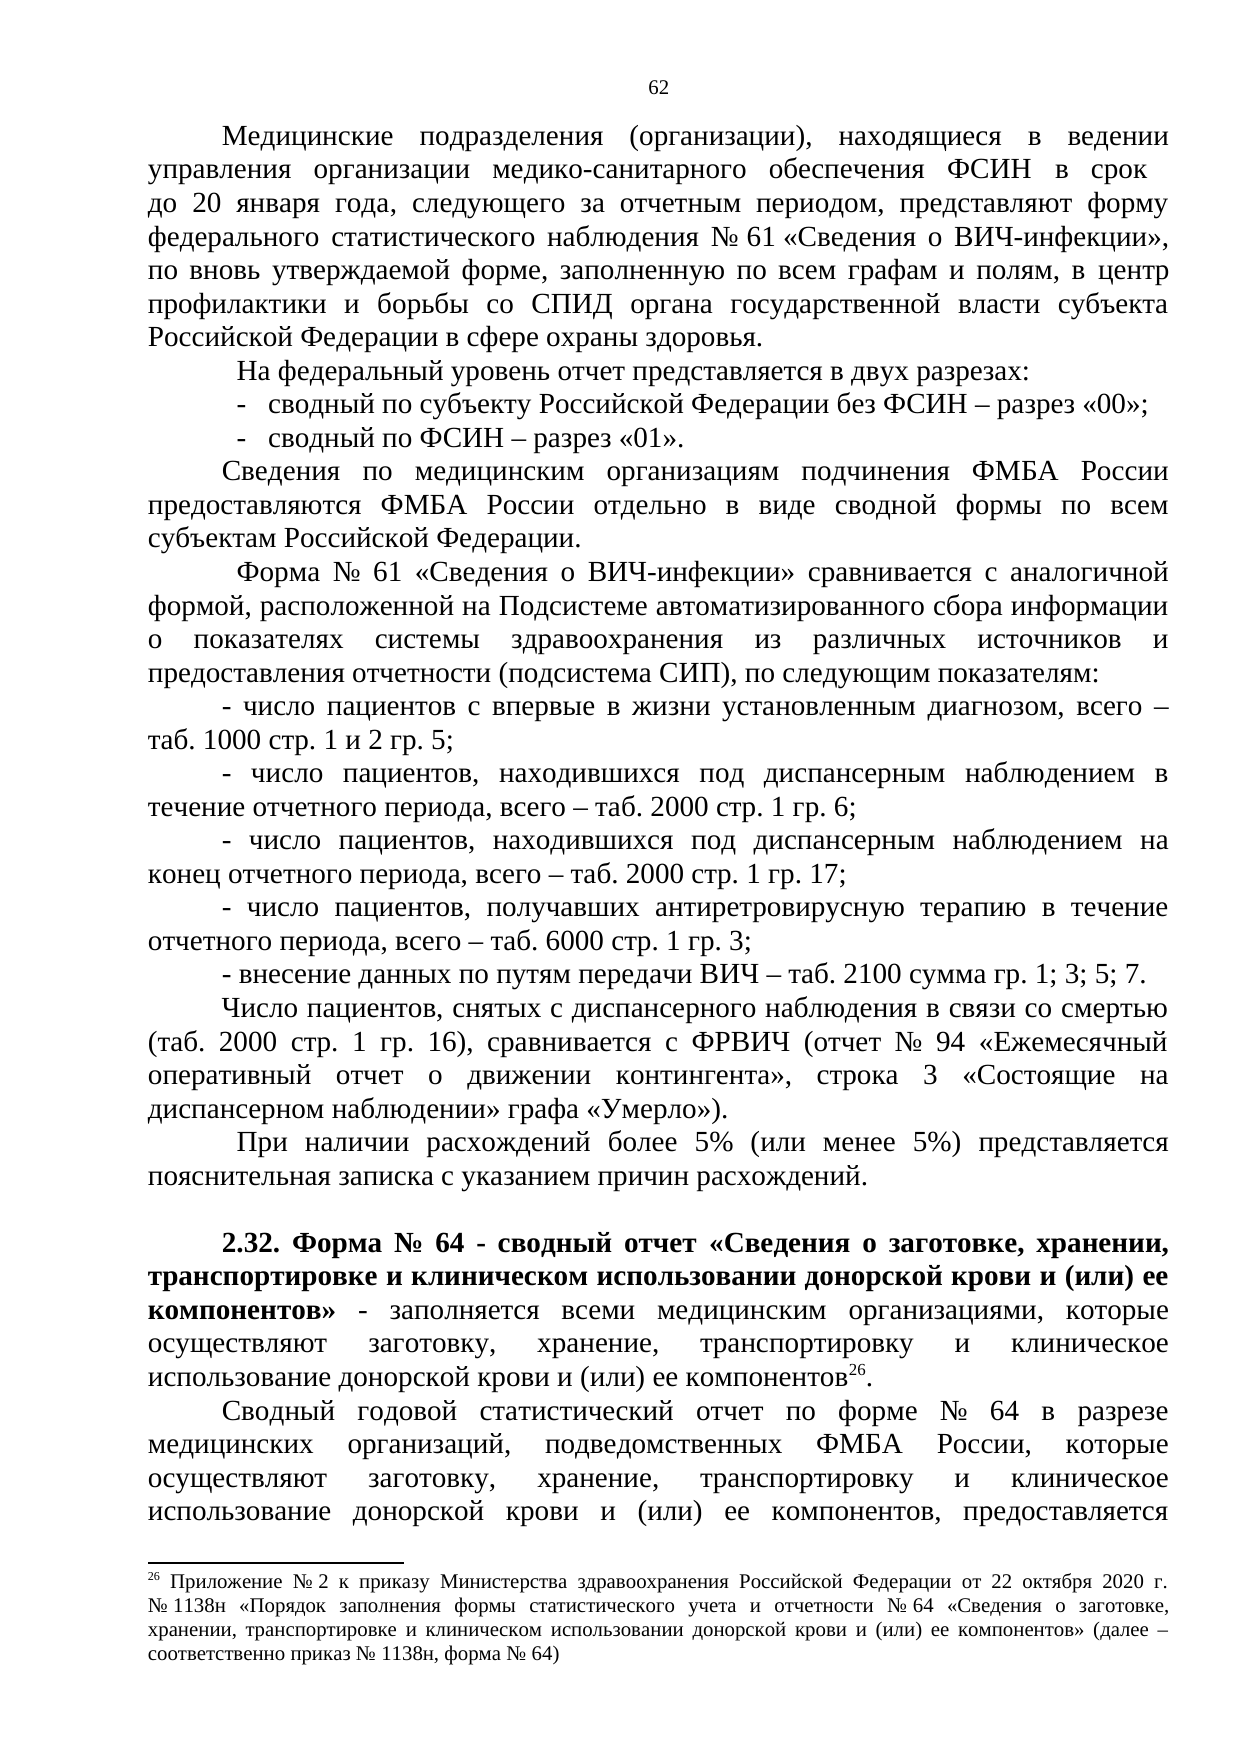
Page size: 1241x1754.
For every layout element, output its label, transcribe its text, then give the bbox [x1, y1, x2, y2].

text При наличии расхождений более 5% (или менее 5%) представляется пояснительная записка с указанием причин расхождений. [148, 1124, 1169, 1191]
text На федеральный уровень отчет представляется в двух разрезах: [148, 353, 1169, 386]
list 2.32. Форма № 64 - сводный отчет «Сведения о заготовке, хранении, транспортировке и клиническом использовании донорской крови и (или) ее компонентов» - заполняется всеми медицинским организациями, которые осуществляют заготовку, хранение, транспортировку и клиническое использование донорской крови и (или) ее компонентов. [148, 1225, 1169, 1393]
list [148, 1393, 1169, 1527]
text - внесение данных по путям передачи ВИЧ – таб. 2100 сумма гр. 1; 3; 5; 7. [148, 957, 1169, 990]
text Число пациентов, снятых с диспансерного наблюдения в связи со смертью (таб. 2000 стр. 1 гр. 16), сравнивается с ФРВИЧ (отчет № 94 «Ежемесячный оперативный отчет о движении контингента», строка 3 «Состоящие на диспансерном наблюдении» графа «Умерло»). [148, 990, 1169, 1124]
text Медицинские подразделения (организации), находящиеся в ведении управления организации медико-санитарного обеспечения ФСИН в срок до 20 января года, следующего за отчетным периодом, представляют форму федерального статистического наблюдения № 61 «Сведения о ВИЧ-инфекции», по вновь утверждаемой форме, заполненную по всем графам и полям, в центр профилактики и борьбы со СПИД органа государственной власти субъекта Российской Федерации в сфере охраны здоровья. [148, 118, 1169, 353]
text - сводный по ФСИН – разрез «01». [148, 420, 1169, 453]
text Форма № 61 «Сведения о ВИЧ-инфекции» сравнивается с аналогичной формой, расположенной на Подсистеме автоматизированного сбора информации о показателях системы здравоохранения из различных источников и предоставления отчетности (подсистема СИП), по следующим показателям: [148, 554, 1169, 688]
text Сведения по медицинским организациям подчинения ФМБА России предоставляются ФМБА России отдельно в виде сводной формы по всем субъектам Российской Федерации. [148, 453, 1169, 554]
text - сводный по субъекту Российской Федерации без ФСИН – разрез «00»; [148, 386, 1169, 420]
text - число пациентов, находившихся под диспансерным наблюдением в течение отчетного периода, всего – таб. 2000 стр. 1 гр. 6; [148, 755, 1169, 822]
text - число пациентов, находившихся под диспансерным наблюдением на конец отчетного периода, всего – таб. 2000 стр. 1 гр. 17; [148, 822, 1169, 889]
text - число пациентов, получавших антиретровирусную терапию в течение отчетного периода, всего – таб. 6000 стр. 1 гр. 3; [148, 889, 1169, 957]
text - число пациентов с впервые в жизни установленным диагнозом, всего – таб. 1000 стр. 1 и 2 гр. 5; [148, 688, 1169, 755]
